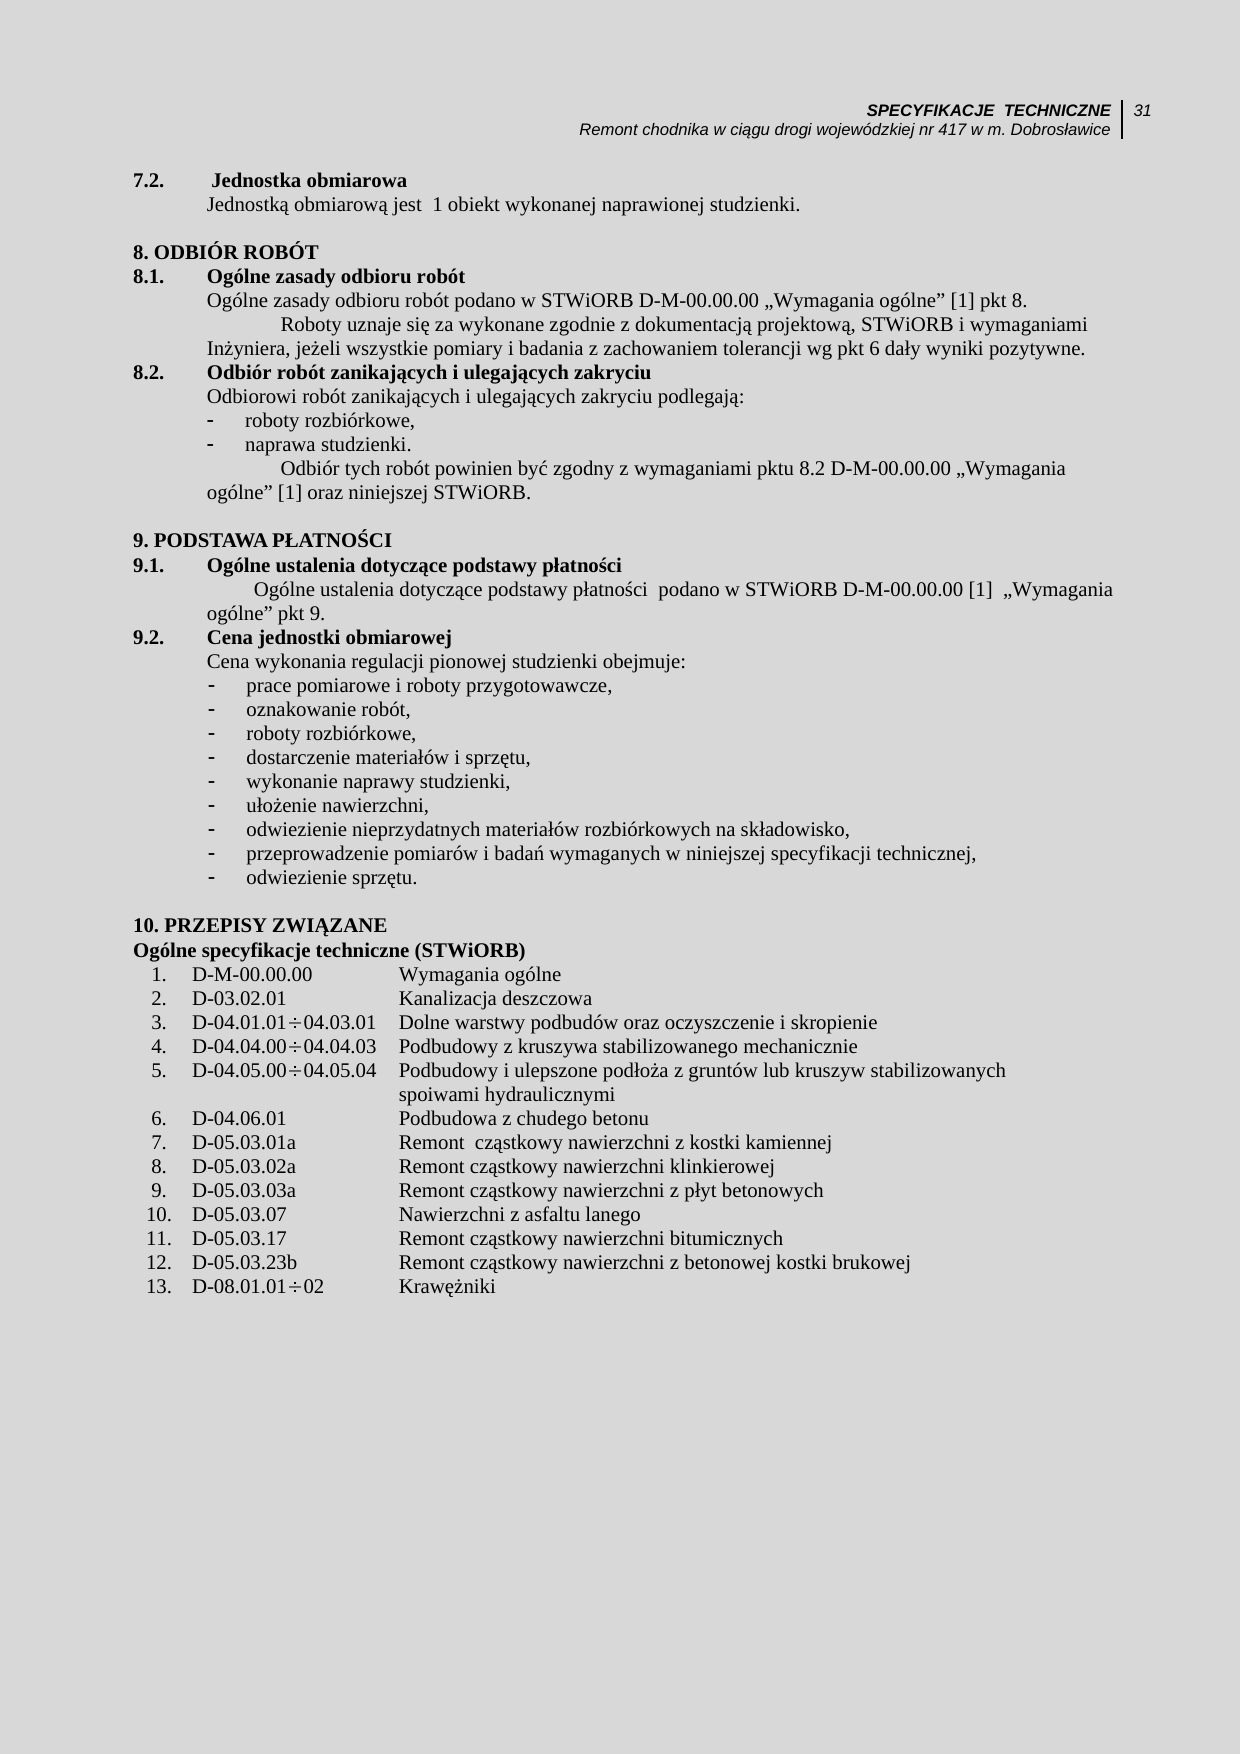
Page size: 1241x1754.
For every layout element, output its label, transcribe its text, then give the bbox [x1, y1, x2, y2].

text 7.2. Jednostka obmiarowa [133, 167, 1122, 192]
text 9.1. Ogólne ustalenia dotyczące podstawy płatności [133, 552, 1122, 577]
text Ogólne specyfikacje techniczne (STWiORB) [133, 937, 1122, 962]
text 10. PRZEPISY ZWIĄZANE [133, 913, 1122, 937]
text Odbiór tych robót powinien być zgodny z wymaganiami pktu 8.2 D-M-00.00.00 „Wymagania ogólne” [1] oraz niniejszej STWiORB. [207, 456, 1122, 504]
text  oznakowanie robót, [208, 697, 1122, 721]
text 8.1. Ogólne zasady odbioru robót [133, 264, 1122, 288]
text Ogólne zasady odbioru robót podano w STWiORB D-M-00.00.00 „Wymagania ogólne” [1] pkt 8. [133, 288, 1122, 312]
text  wykonanie naprawy studzienki, [208, 769, 1122, 793]
text  naprawa studzienki. [207, 432, 1122, 456]
text  przeprowadzenie pomiarów i badań wymaganych w niniejszej specyfikacji technicznej, [208, 841, 1122, 865]
text Jednostką obmiarową jest 1 obiekt wykonanej naprawionej studzienki. [133, 192, 1122, 216]
text  odwiezienie sprzętu. [208, 865, 1122, 889]
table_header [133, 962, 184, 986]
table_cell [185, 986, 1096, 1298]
text  dostarczenie materiałów i sprzętu, [208, 745, 1122, 769]
text Cena wykonania regulacji pionowej studzienki obejmuje: [133, 649, 1122, 673]
text  roboty rozbiórkowe, [208, 721, 1122, 745]
text 9.2. Cena jednostki obmiarowej [133, 625, 1122, 649]
text Odbiorowi robót zanikających i ulegających zakryciu podlegają: [133, 384, 1122, 408]
text 8. ODBIÓR ROBÓT [133, 240, 1122, 264]
text Ogólne ustalenia dotyczące podstawy płatności podano w STWiORB D-M-00.00.00 [1] „Wymagania ogólne” pkt 9. [207, 577, 1122, 625]
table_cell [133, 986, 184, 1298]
text  odwiezienie nieprzydatnych materiałów rozbiórkowych na składowisko, [208, 817, 1122, 841]
text Roboty uznaje się za wykonane zgodnie z dokumentacją projektową, STWiORB i wymaganiami Inżyniera, jeżeli wszystkie pomiary i badania z zachowaniem tolerancji wg pkt 6 dały wyniki pozytywne. [207, 312, 1122, 360]
text 9. PODSTAWA PŁATNOŚCI [133, 528, 1122, 552]
text  roboty rozbiórkowe, [207, 408, 1122, 432]
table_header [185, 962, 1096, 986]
text  prace pomiarowe i roboty przygotowawcze, [208, 673, 1122, 697]
text 8.2. Odbiór robót zanikających i ulegających zakryciu [133, 360, 1122, 384]
text  ułożenie nawierzchni, [208, 793, 1122, 817]
